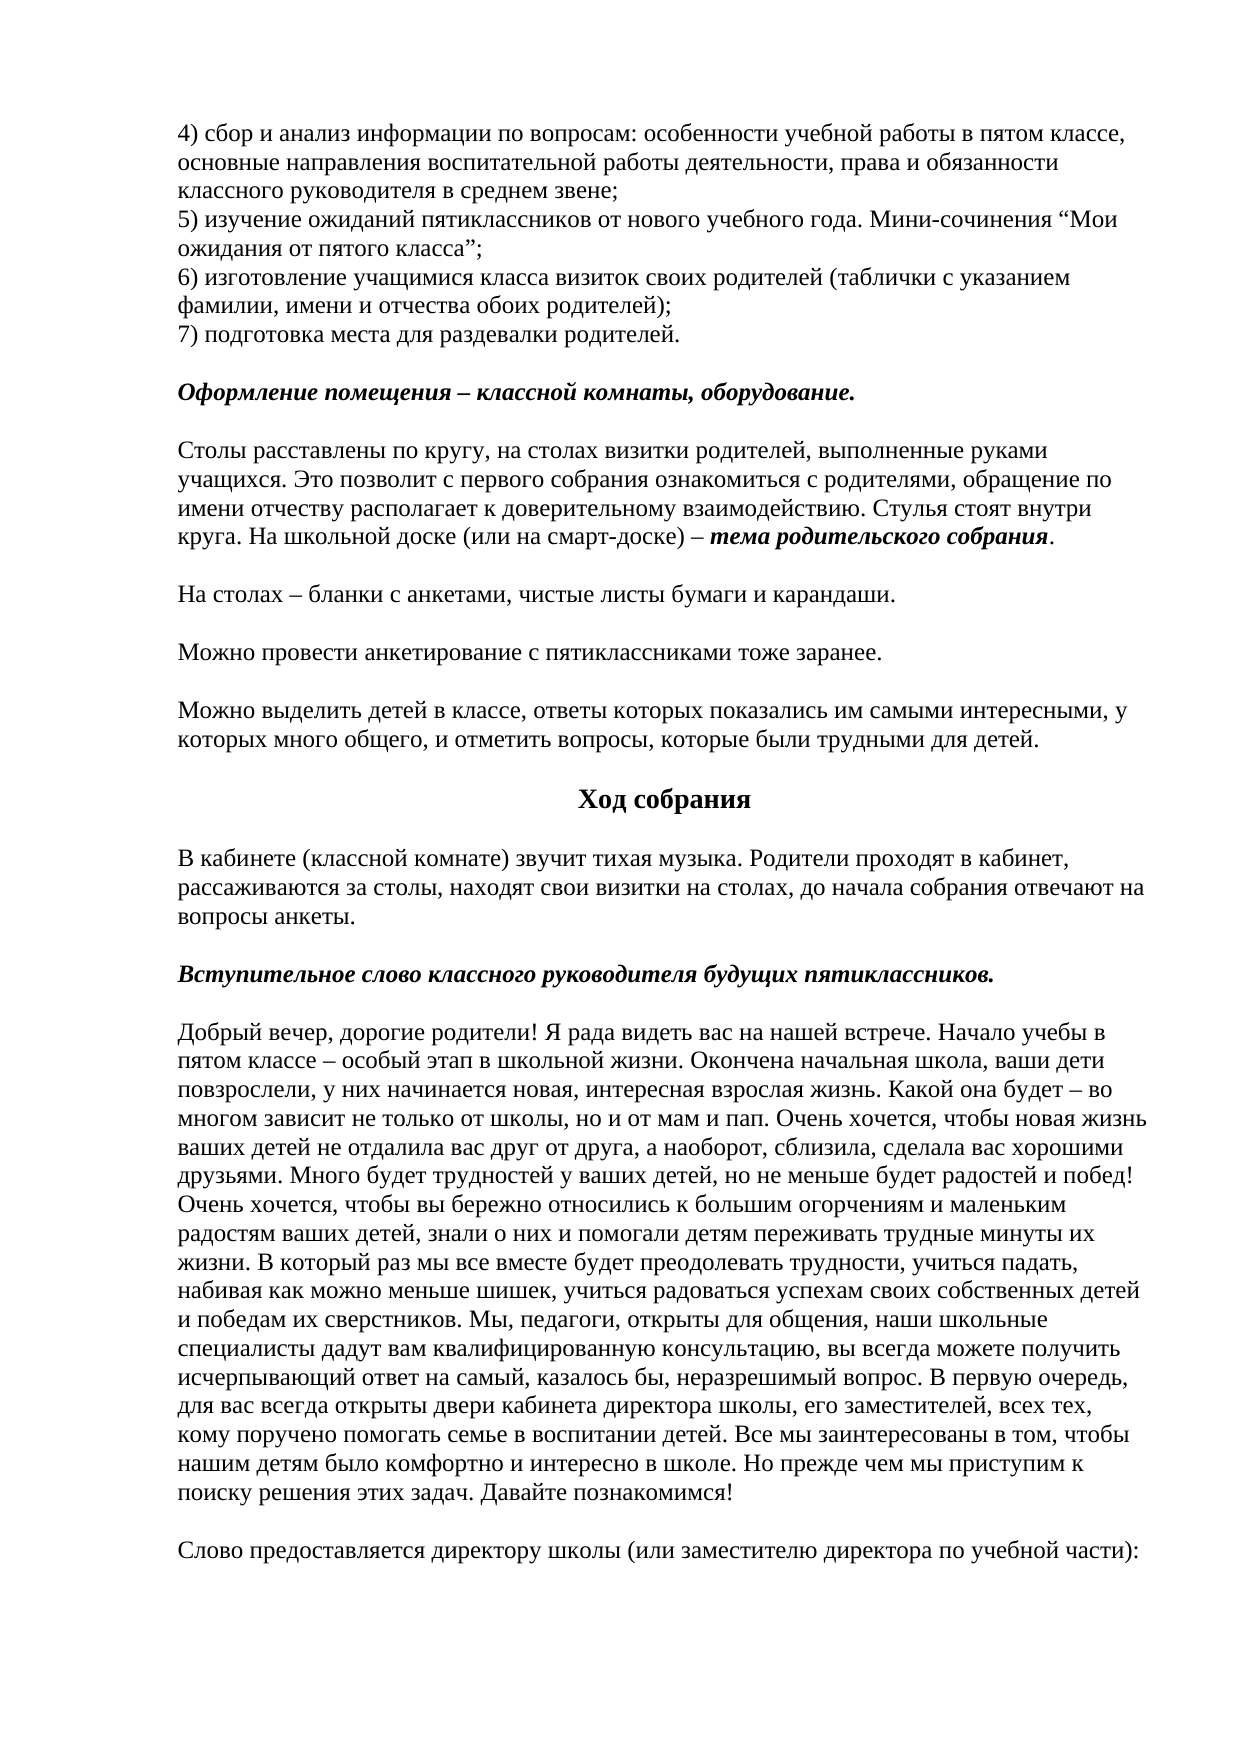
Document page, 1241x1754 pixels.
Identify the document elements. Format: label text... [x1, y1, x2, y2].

text На столах – бланки с анкетами, чистые листы бумаги и карандаши. [177, 579, 1152, 608]
text Можно выделить детей в классе, ответы которых показались им самыми интересными, у которых много общего, и отметить вопросы, которые были трудными для детей. [177, 695, 1152, 753]
text Оформление помещения – классной комнаты, оборудование. [177, 377, 1152, 406]
text В кабинете (классной комнате) звучит тихая музыка. Родители проходят в кабинет, рассаживаются за столы, находят свои визитки на столах, до начала собрания отвечают на вопросы анкеты. [177, 843, 1152, 930]
text Добрый вечер, дорогие родители! Я рада видеть вас на нашей встрече. Начало учебы в пятом классе – особый этап в школьной жизни. Окончена начальная школа, ваши дети повзрослели, у них начинается новая, интересная взрослая жизнь. Какой она будет – во многом зависит не только от школы, но и от мам и пап. Очень хочется, чтобы новая жизнь ваших детей не отдалила вас друг от друга, а наоборот, сблизила, сделала вас хорошими друзьями. Много будет трудностей у ваших детей, но не меньше будет радостей и побед! Очень хочется, чтобы вы бережно относились к большим огорчениям и маленьким радостям ваших детей, знали о них и помогали детям переживать трудные минуты их жизни. В который раз мы все вместе будет преодолевать трудности, учиться падать, набивая как можно меньше шишек, учиться радоваться успехам своих собственных детей и победам их сверстников. Мы, педагоги, открыты для общения, наши школьные специалисты дадут вам квалифицированную консультацию, вы всегда можете получить исчерпывающий ответ на самый, казалось бы, неразрешимый вопрос. В первую очередь, для вас всегда открыты двери кабинета директора школы, его заместителей, всех тех, кому поручено помогать семье в воспитании детей. Все мы заинтересованы в том, чтобы нашим детям было комфортно и интересно в школе. Но прежде чем мы приступим к поиску решения этих задач. Давайте познакомимся! [177, 1017, 1152, 1506]
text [177, 118, 1152, 348]
text Ход собрания [177, 782, 1152, 814]
text Вступительное слово классного руководителя будущих пятиклассников. [177, 959, 1152, 988]
text Столы расставлены по кругу, на столах визитки родителей, выполненные руками учащихся. Это позволит с первого собрания ознакомиться с родителями, обращение по имени отчеству располагает к доверительному взаимодействию. Стулья стоят внутри круга. На школьной доске (или на смарт-доске) – тема родительского собрания. [177, 435, 1152, 550]
text Можно провести анкетирование с пятиклассниками тоже заранее. [177, 637, 1152, 666]
text Слово предоставляется директору школы (или заместителю директора по учебной части): [177, 1535, 1152, 1563]
